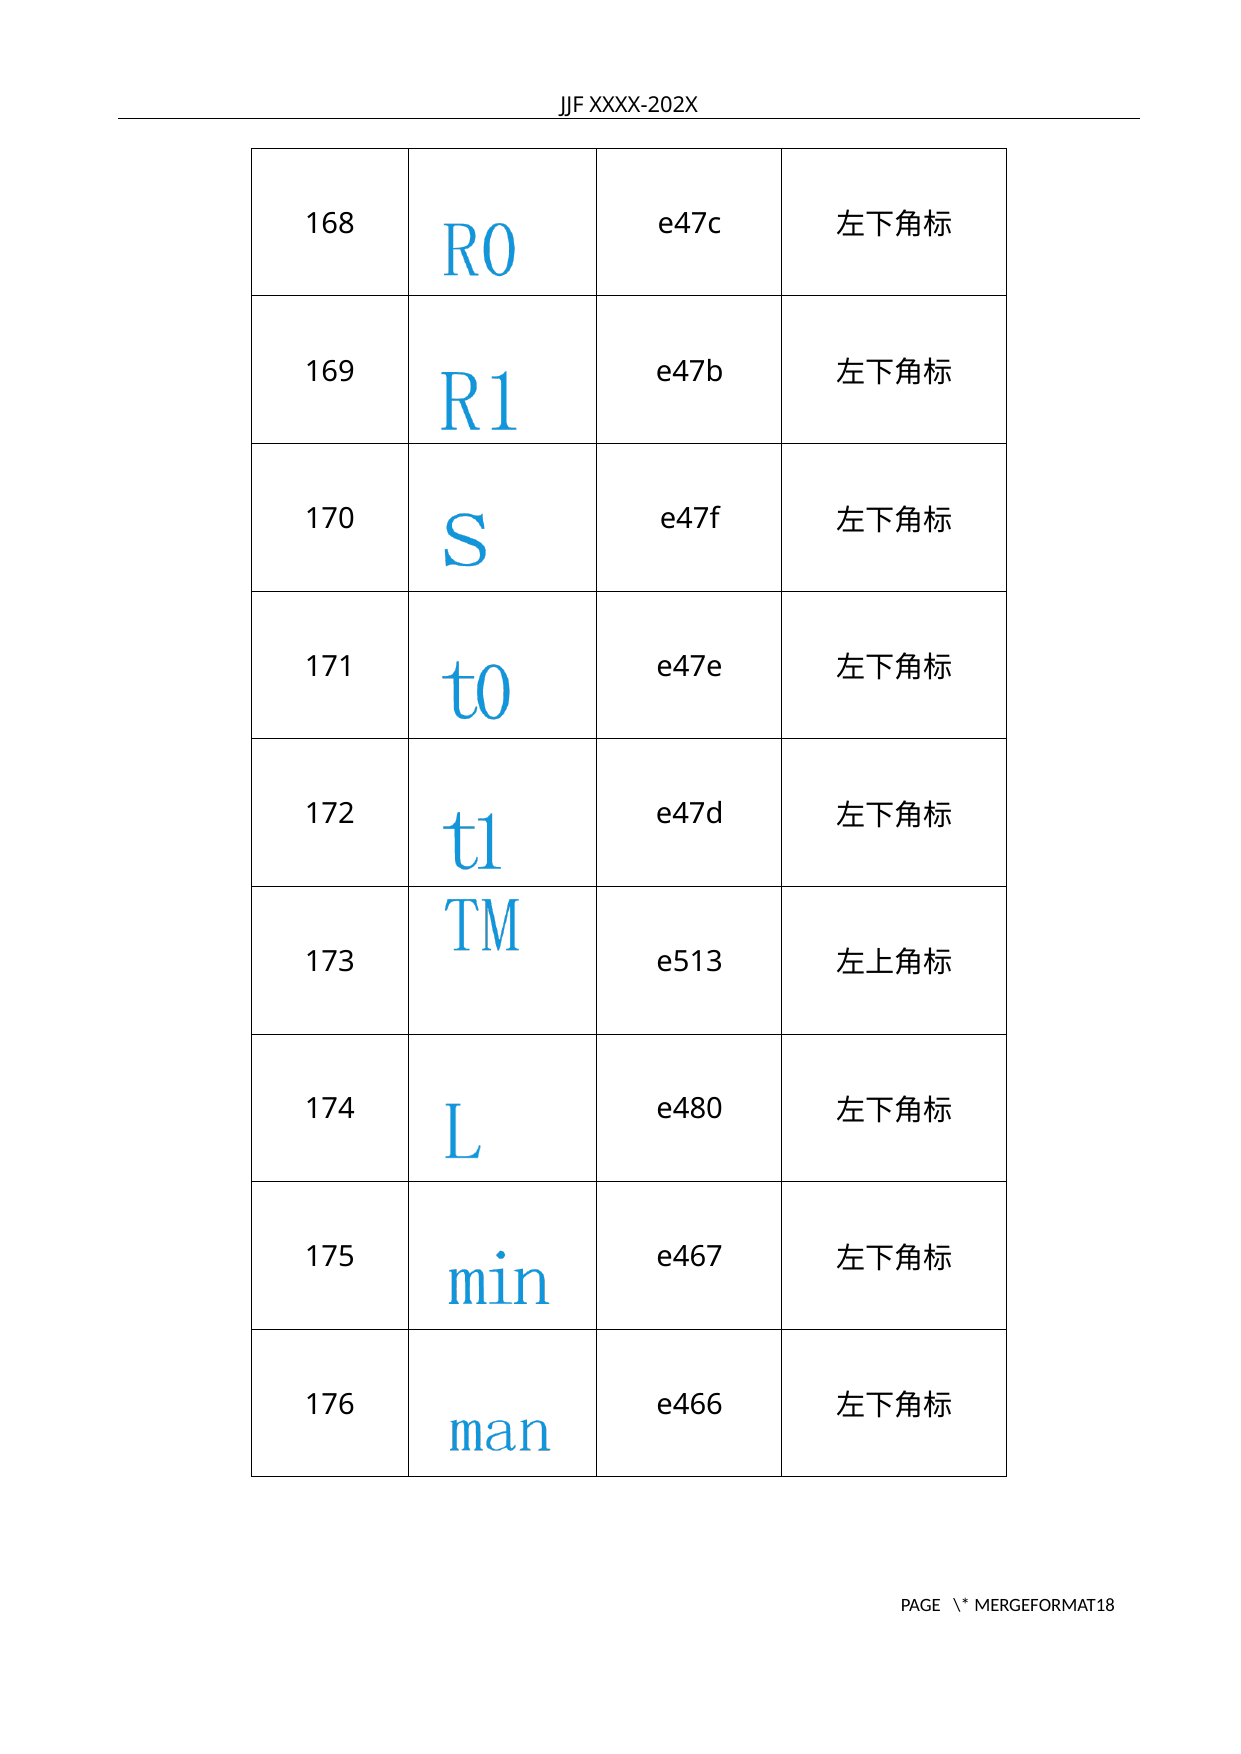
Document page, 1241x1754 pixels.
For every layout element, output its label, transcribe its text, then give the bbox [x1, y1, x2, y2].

table_cell e480 [597, 1035, 781, 1181]
table_cell 左下角标 [782, 1182, 1006, 1329]
picture [443, 895, 562, 1014]
table_cell 左下角标 [782, 444, 1006, 591]
picture [442, 1337, 563, 1458]
table_cell 174 [252, 1035, 408, 1181]
table_cell 左上角标 [782, 887, 1006, 1033]
table_cell 176 [252, 1330, 408, 1476]
table_cell 左下角标 [782, 1330, 1006, 1476]
table_cell 左下角标 [782, 1035, 1006, 1181]
table_cell e47d [597, 739, 781, 886]
table_cell 170 [252, 444, 408, 591]
table_cell 168 [252, 149, 408, 295]
table_cell e47f [597, 444, 781, 591]
table_cell e47e [597, 592, 781, 738]
table_cell 173 [252, 887, 408, 1033]
table_cell 左下角标 [782, 149, 1006, 295]
table_cell 左下角标 [782, 592, 1006, 738]
picture [441, 600, 564, 723]
picture [442, 157, 563, 278]
table_cell [409, 149, 596, 295]
table_cell [409, 296, 596, 443]
table_cell [409, 1330, 596, 1476]
picture [443, 452, 562, 570]
table_cell e467 [597, 1182, 781, 1329]
picture [443, 1042, 562, 1161]
table_cell 171 [252, 592, 408, 738]
table_cell 左下角标 [782, 296, 1006, 443]
table_cell 左下角标 [782, 739, 1006, 886]
table_cell [409, 444, 596, 591]
table_cell e47c [597, 149, 781, 295]
table_cell e47b [597, 296, 781, 443]
table_cell 175 [252, 1182, 408, 1329]
table_cell e513 [597, 887, 781, 1033]
picture [440, 1190, 565, 1314]
picture [441, 747, 564, 871]
table_cell [409, 887, 596, 1033]
table_cell [409, 592, 596, 738]
table_cell [409, 739, 596, 886]
table_cell 169 [252, 296, 408, 443]
table_cell [409, 1182, 596, 1329]
table_cell [409, 1035, 596, 1181]
table_cell 172 [252, 739, 408, 886]
picture [438, 304, 567, 433]
table_cell e466 [597, 1330, 781, 1476]
